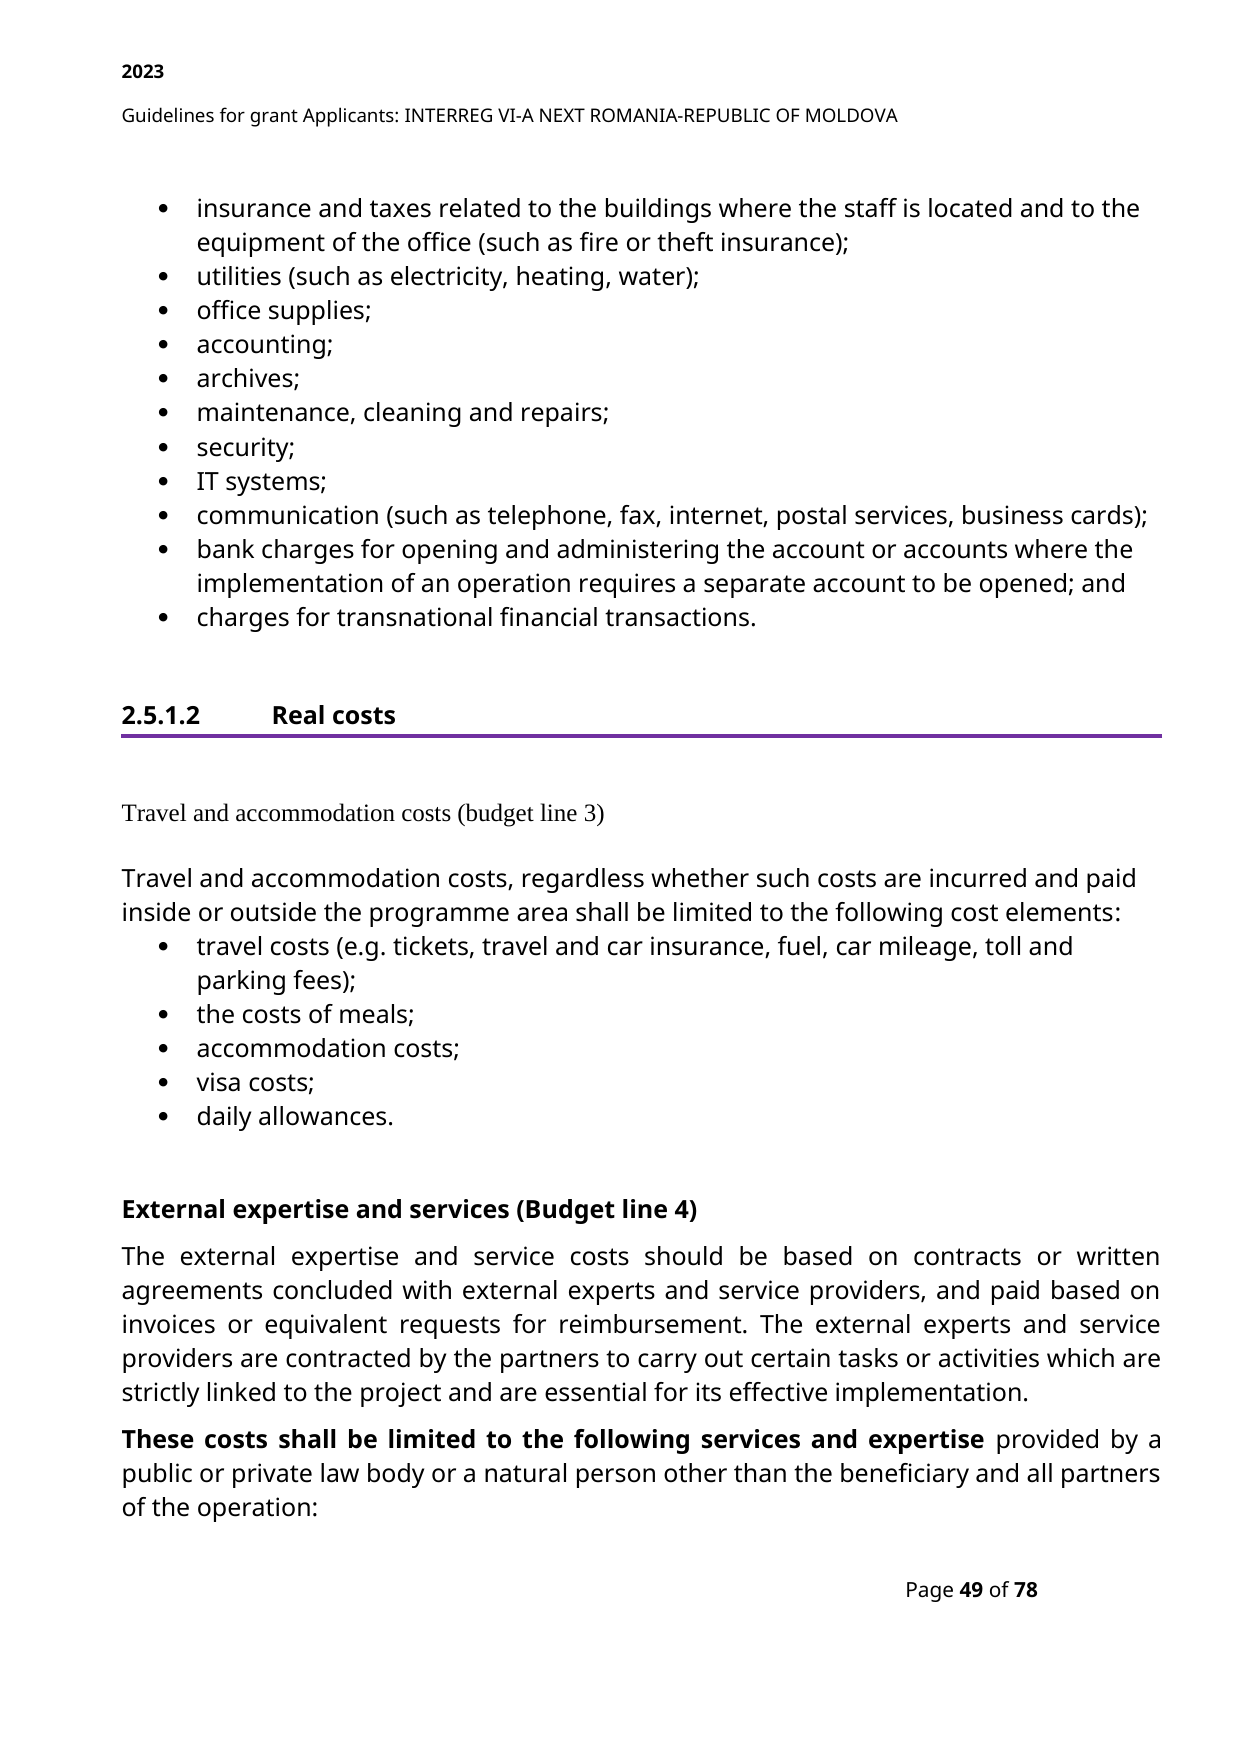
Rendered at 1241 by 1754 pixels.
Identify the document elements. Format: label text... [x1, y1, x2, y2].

list accommodation costs; [159, 1031, 1162, 1065]
text 2.5.1.2 Real costs [121, 698, 1162, 734]
list insurance and taxes related to the buildings where the staff is located and to the equipment of the office (such as fire or theft insurance); [159, 191, 1162, 259]
text The external expertise and service costs should be based on contracts or written agreements concluded with external experts and service providers, and paid based on invoices or equivalent requests for reimbursement. The external experts and service providers are contracted by the partners to carry out certain tasks or activities which are strictly linked to the project and are essential for its effective implementation. [121, 1238, 1162, 1409]
text Travel and accommodation costs, regardless whether such costs are incurred and paid inside or outside the programme area shall be limited to the following cost elements: [121, 860, 1162, 928]
text Travel and accommodation costs (budget line 3) [121, 798, 1162, 826]
list IT systems; [159, 463, 1162, 497]
list maintenance, cleaning and repairs; [159, 395, 1162, 429]
list communication (such as telephone, fax, internet, postal services, business cards); [159, 497, 1162, 531]
list office supplies; [159, 293, 1162, 327]
list visa costs; [159, 1065, 1162, 1099]
list charges for transnational financial transactions. [159, 599, 1162, 633]
text These costs shall be limited to the following services and expertise provided by a public or private law body or a natural person other than the beneficiary and all partners of the operation: [121, 1421, 1162, 1523]
text External expertise and services (Budget line 4) [121, 1192, 1162, 1226]
list utilities (such as electricity, heating, water); [159, 259, 1162, 293]
list travel costs (e.g. tickets, travel and car insurance, fuel, car mileage, toll and parking fees); [159, 928, 1162, 997]
list daily allowances. [159, 1099, 1162, 1133]
list security; [159, 429, 1162, 463]
list accounting; [159, 327, 1162, 361]
list archives; [159, 361, 1162, 395]
list bank charges for opening and administering the account or accounts where the implementation of an operation requires a separate account to be opened; and [159, 531, 1162, 599]
list the costs of meals; [159, 997, 1162, 1031]
